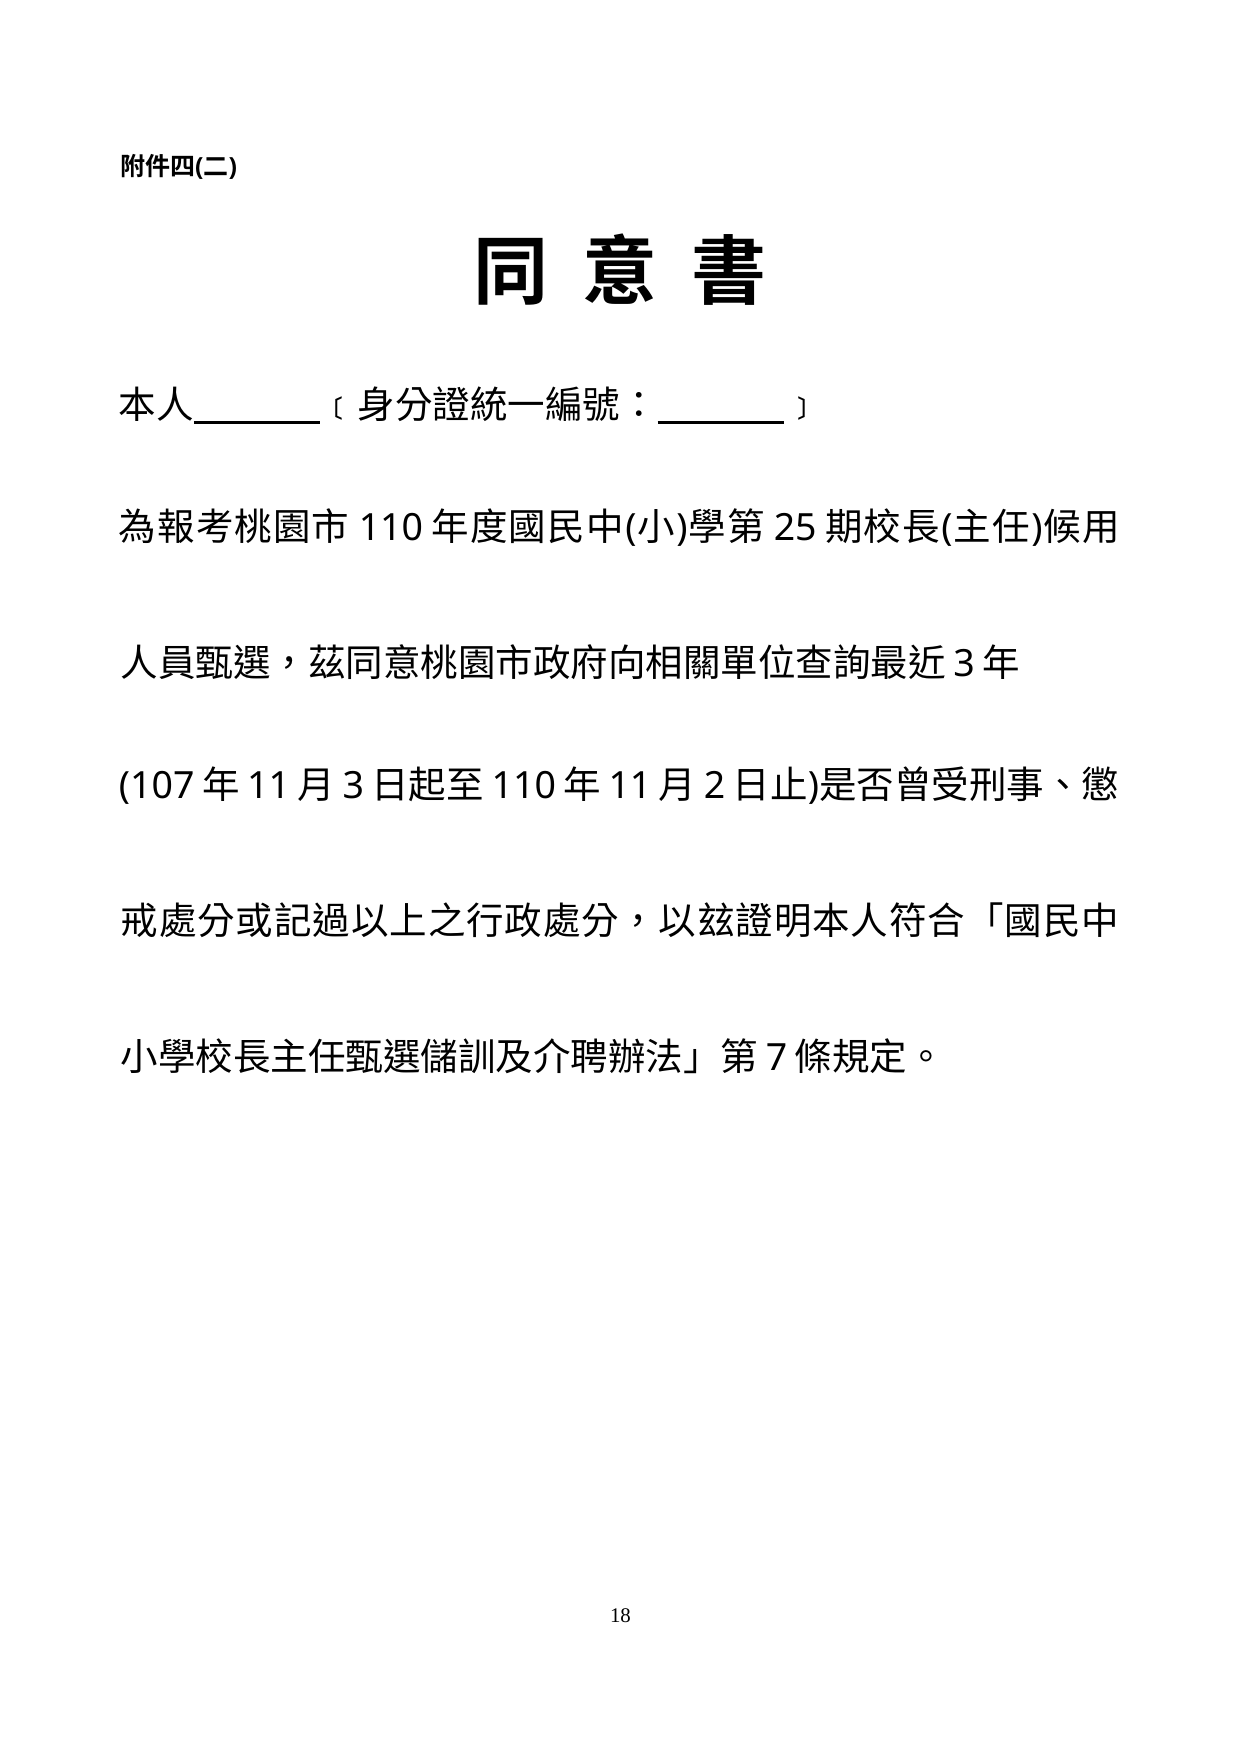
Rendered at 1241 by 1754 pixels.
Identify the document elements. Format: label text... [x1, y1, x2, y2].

text 為報考桃園市110年度國民中(小)學第25期校長(主任)候用人員甄選，茲同意桃園市政府向相關單位查詢最近3年 [119, 490, 1120, 694]
text 同 意 書 [120, 198, 1120, 334]
text 本人 ﹝身分證統一編號： ﹞ [119, 368, 1120, 436]
text 附件四(二) [120, 130, 1120, 198]
text (107年11月3日起至110年11月2日止)是否曾受刑事、懲戒處分或記過以上之行政處分，以玆證明本人符合「國民中小學校長主任甄選儲訓及介聘辦法」第7條規定。 [119, 748, 1120, 1088]
